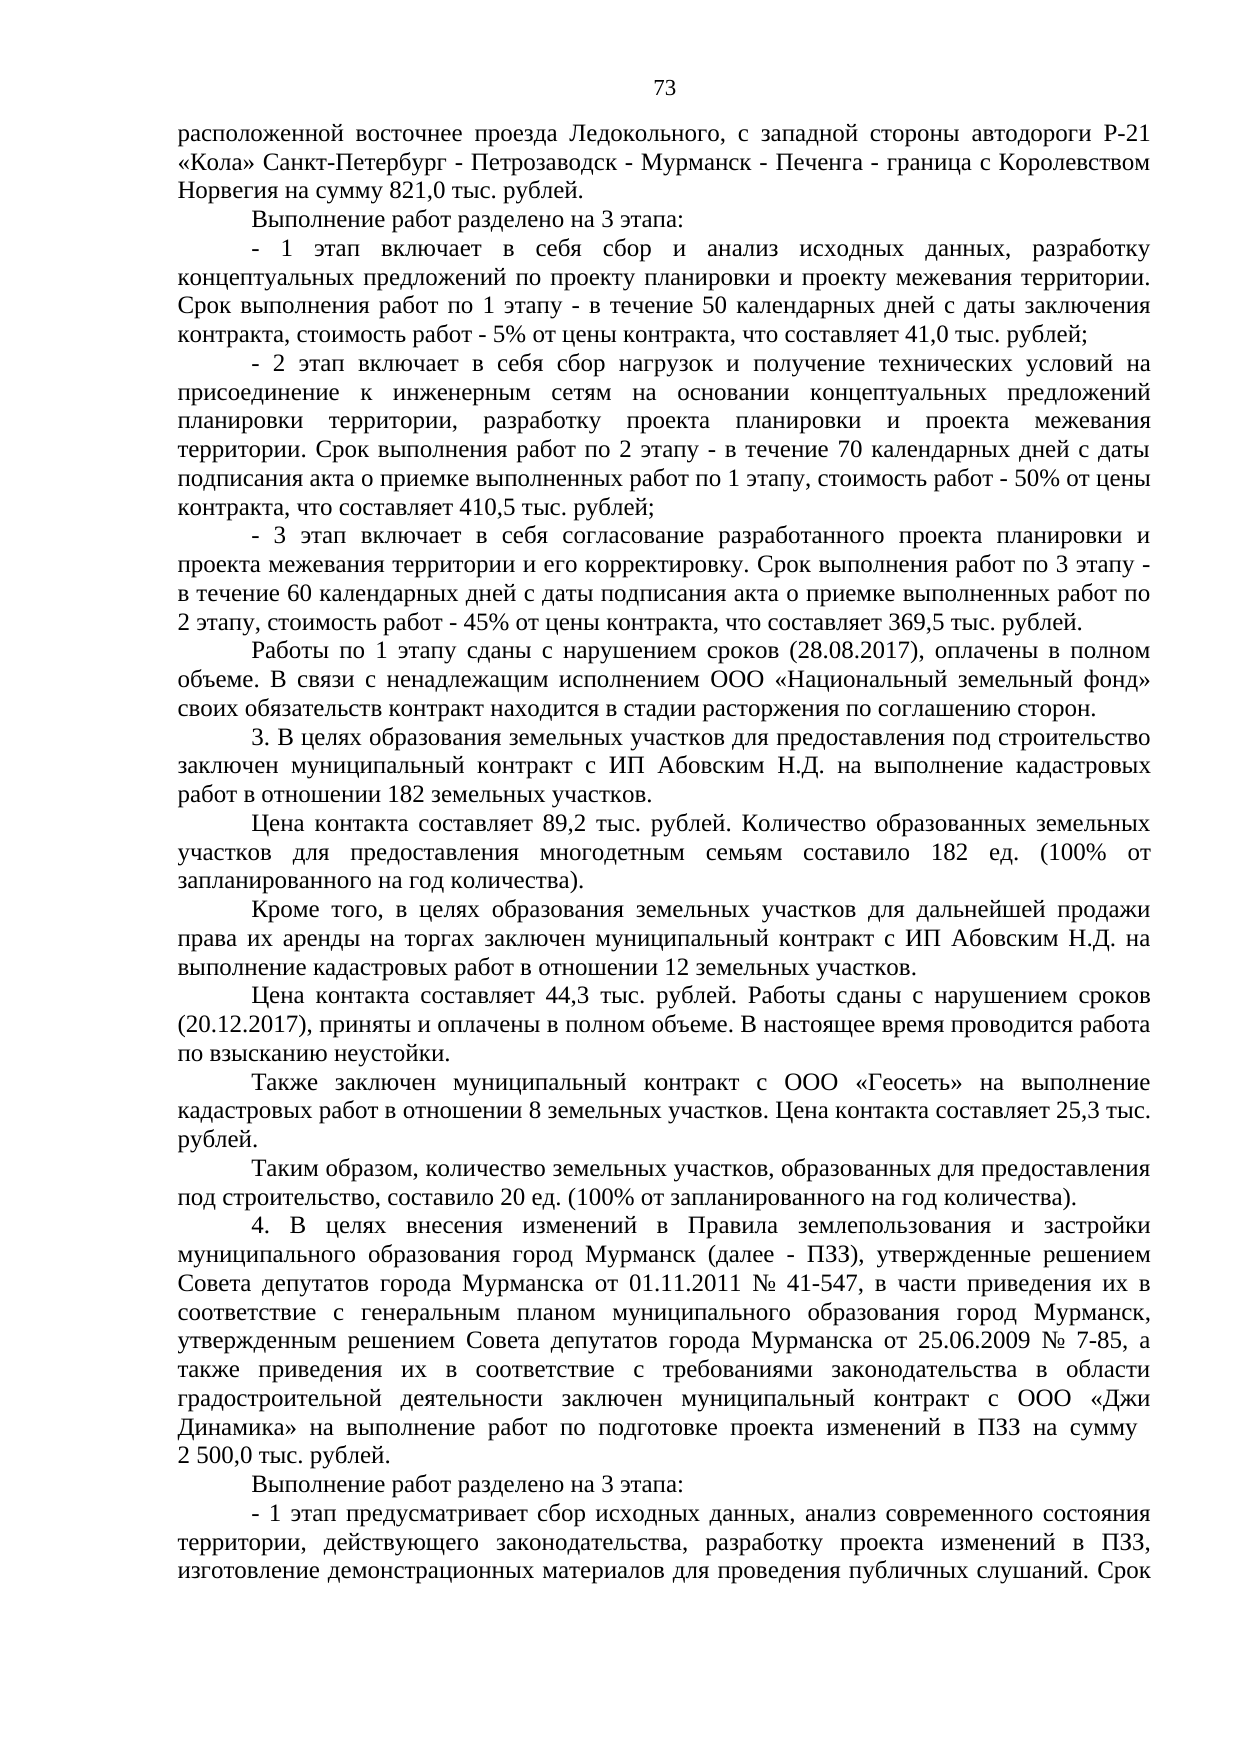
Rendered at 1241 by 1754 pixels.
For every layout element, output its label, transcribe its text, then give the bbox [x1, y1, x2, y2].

text Выполнение работ разделено на 3 этапа: [177, 1469, 1152, 1498]
text Выполнение работ разделено на 3 этапа: [177, 204, 1152, 233]
text Работы по 1 этапу сданы с нарушением сроков (28.08.2017), оплачены в полном объеме. В связи с ненадлежащим исполнением ООО «Национальный земельный фонд» своих обязательств контракт находится в стадии расторжения по соглашению сторон. [177, 636, 1152, 722]
text 4. В целях внесения изменений в Правила землепользования и застройки муниципального образования город Мурманск (далее - ПЗЗ), утвержденные решением Совета депутатов города Мурманска от 01.11.2011 № 41-547, в части приведения их в соответствие с генеральным планом муниципального образования город Мурманск, утвержденным решением Совета депутатов города Мурманска от 25.06.2009 № 7-85, а также приведения их в соответствие с требованиями законодательства в области градостроительной деятельности заключен муниципальный контракт с ООО «Джи Динамика» на выполнение работ по подготовке проекта изменений в ПЗЗ на сумму 2 500,0 тыс. рублей. [177, 1211, 1152, 1469]
text 3. В целях образования земельных участков для предоставления под строительство заключен муниципальный контракт с ИП Абовским Н.Д. на выполнение кадастровых работ в отношении 182 земельных участков. [177, 722, 1152, 808]
text Цена контакта составляет 89,2 тыс. рублей. Количество образованных земельных участков для предоставления многодетным семьям составило 182 ед. (100% от запланированного на год количества). [177, 808, 1152, 894]
text - 1 этап включает в себя сбор и анализ исходных данных, разработку концептуальных предложений по проекту планировки и проекту межевания территории. Срок выполнения работ по 1 этапу - в течение 50 календарных дней с даты заключения контракта, стоимость работ - 5% от цены контракта, что составляет 41,0 тыс. рублей; [177, 233, 1152, 348]
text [177, 1498, 1152, 1584]
text - 3 этап включает в себя согласование разработанного проекта планировки и проекта межевания территории и его корректировку. Срок выполнения работ по 3 этапу - в течение 60 календарных дней с даты подписания акта о приемке выполненных работ по 2 этапу, стоимость работ - 45% от цены контракта, что составляет 369,5 тыс. рублей. [177, 521, 1152, 636]
text Таким образом, количество земельных участков, образованных для предоставления под строительство, составило 20 ед. (100% от запланированного на год количества). [177, 1153, 1152, 1211]
text - 2 этап включает в себя сбор нагрузок и получение технических условий на присоединение к инженерным сетям на основании концептуальных предложений планировки территории, разработку проекта планировки и проекта межевания территории. Срок выполнения работ по 2 этапу - в течение 70 календарных дней с даты подписания акта о приемке выполненных работ по 1 этапу, стоимость работ - 50% от цены контракта, что составляет 410,5 тыс. рублей; [177, 348, 1152, 521]
text Цена контакта составляет 44,3 тыс. рублей. Работы сданы с нарушением сроков (20.12.2017), приняты и оплачены в полном объеме. В настоящее время проводится работа по взысканию неустойки. [177, 981, 1152, 1067]
text Также заключен муниципальный контракт с ООО «Геосеть» на выполнение кадастровых работ в отношении 8 земельных участков. Цена контакта составляет 25,3 тыс. рублей. [177, 1067, 1152, 1153]
text Кроме того, в целях образования земельных участков для дальнейшей продажи права их аренды на торгах заключен муниципальный контракт с ИП Абовским Н.Д. на выполнение кадастровых работ в отношении 12 земельных участков. [177, 894, 1152, 981]
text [177, 118, 1152, 204]
